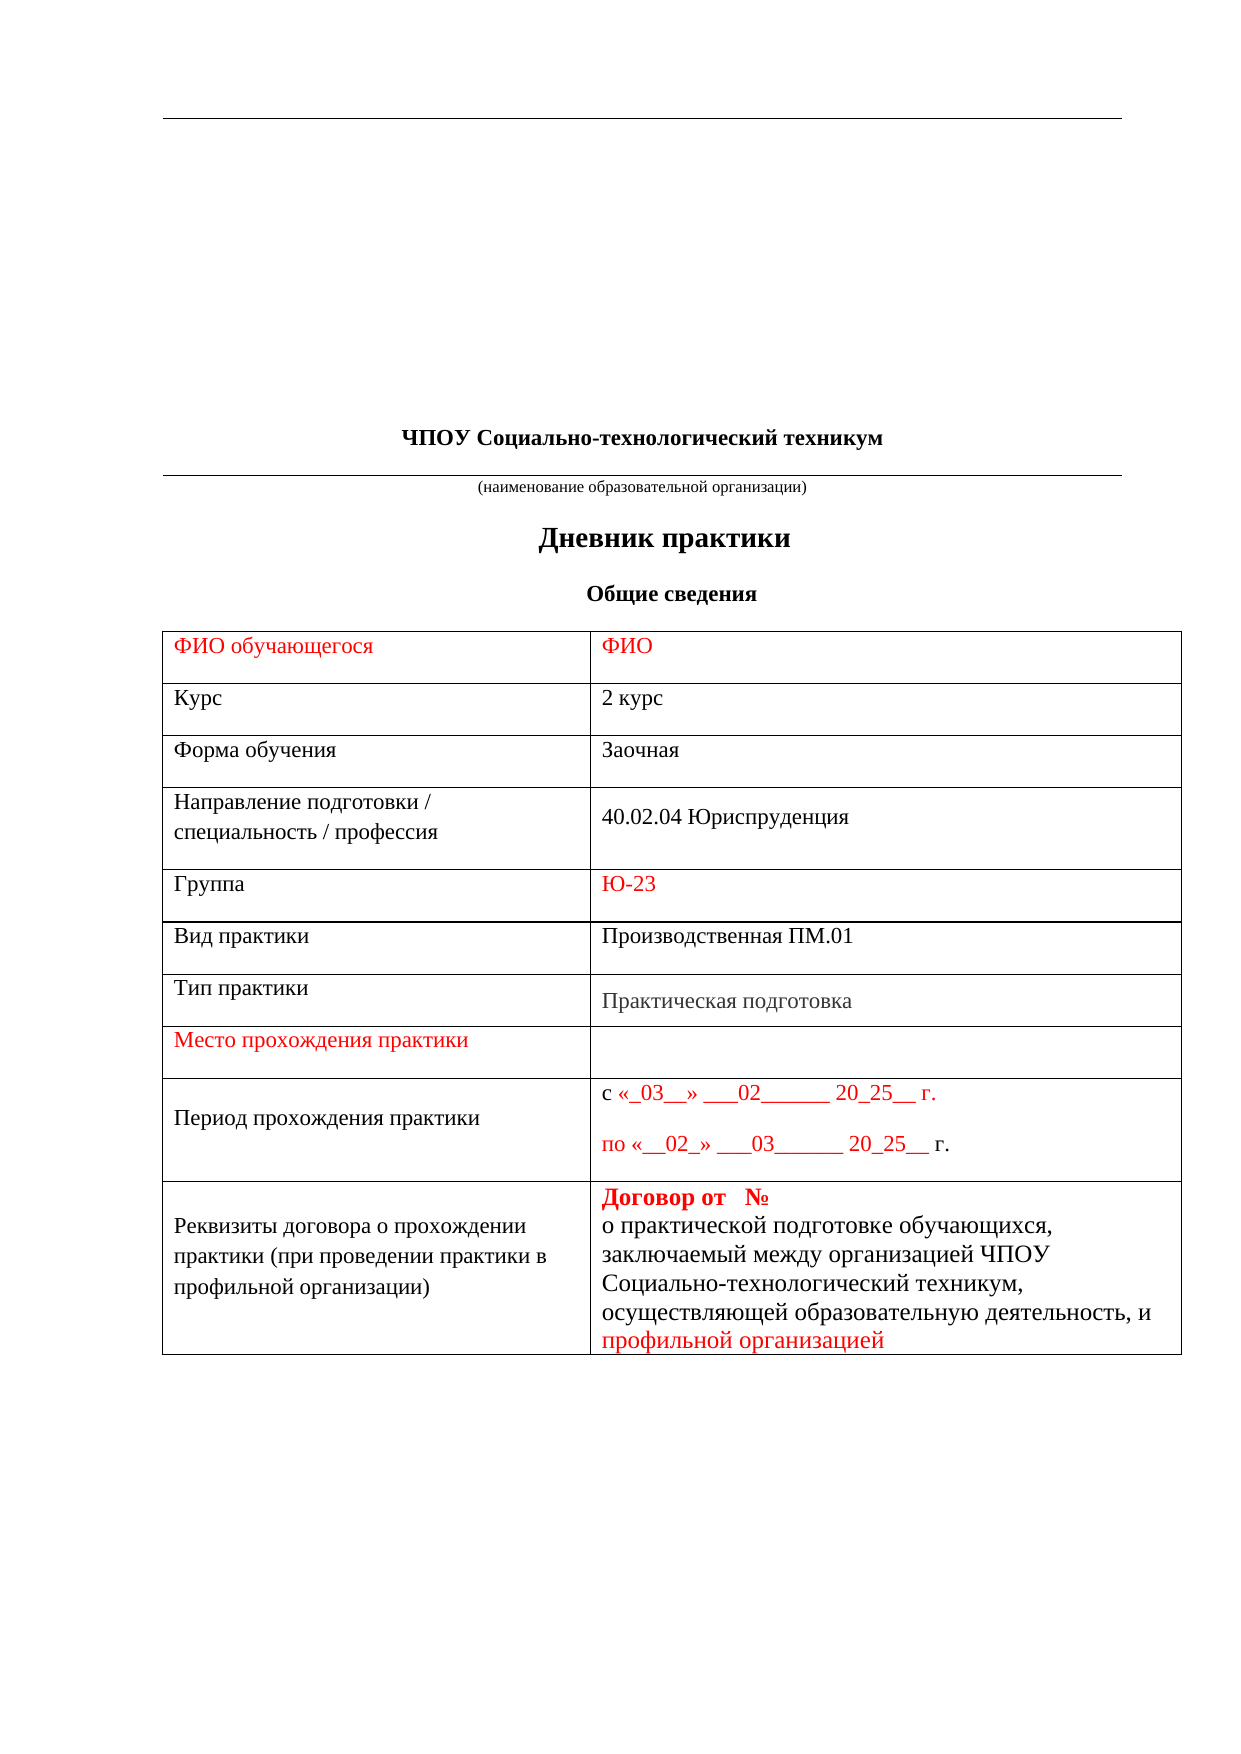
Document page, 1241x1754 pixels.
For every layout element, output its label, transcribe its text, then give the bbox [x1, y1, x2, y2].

table_cell 2 курс [591, 684, 1181, 735]
table_cell Тип практики [163, 975, 590, 1026]
table_header Общие сведения [163, 580, 1181, 631]
table_cell с «_03__» ___02______ 20_25__ г. по «__02_» ___03______ 20_25__ г. [591, 1079, 1181, 1181]
table_cell Направление подготовки / специальность / профессия [163, 788, 590, 869]
table_cell Договор от № о практической подготовке обучающихся, заключаемый между организацией ЧПОУ Социально-технологический техникум, осуществляющей образовательную деятельность, и профильной организацией [591, 1182, 1181, 1354]
text Дневник практики [177, 520, 1152, 554]
table_cell Форма обучения [163, 736, 590, 787]
table_cell Реквизиты договора о прохождении практики (при проведении практики в профильной организации) [163, 1182, 590, 1354]
table_cell ФИО [591, 632, 1181, 683]
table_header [163, 119, 1122, 475]
table_cell Заочная [591, 736, 1181, 787]
table_cell 40.02.04 Юриспруденция [591, 788, 1181, 869]
table_cell Период прохождения практики [163, 1079, 590, 1181]
table_cell Место прохождения практики [163, 1027, 590, 1078]
table_cell ФИО обучающегося [163, 632, 590, 683]
table_cell Производственная ПМ.01 [591, 923, 1181, 973]
table_cell (наименование образовательной организации) [163, 476, 1122, 520]
table_cell Практическая подготовка [591, 975, 1181, 1026]
table_cell Вид практики [163, 923, 590, 973]
table_cell Группа [163, 870, 590, 921]
table_cell [591, 1027, 1181, 1078]
table_cell Ю-23 [591, 870, 1181, 921]
table_cell Курс [163, 684, 590, 735]
